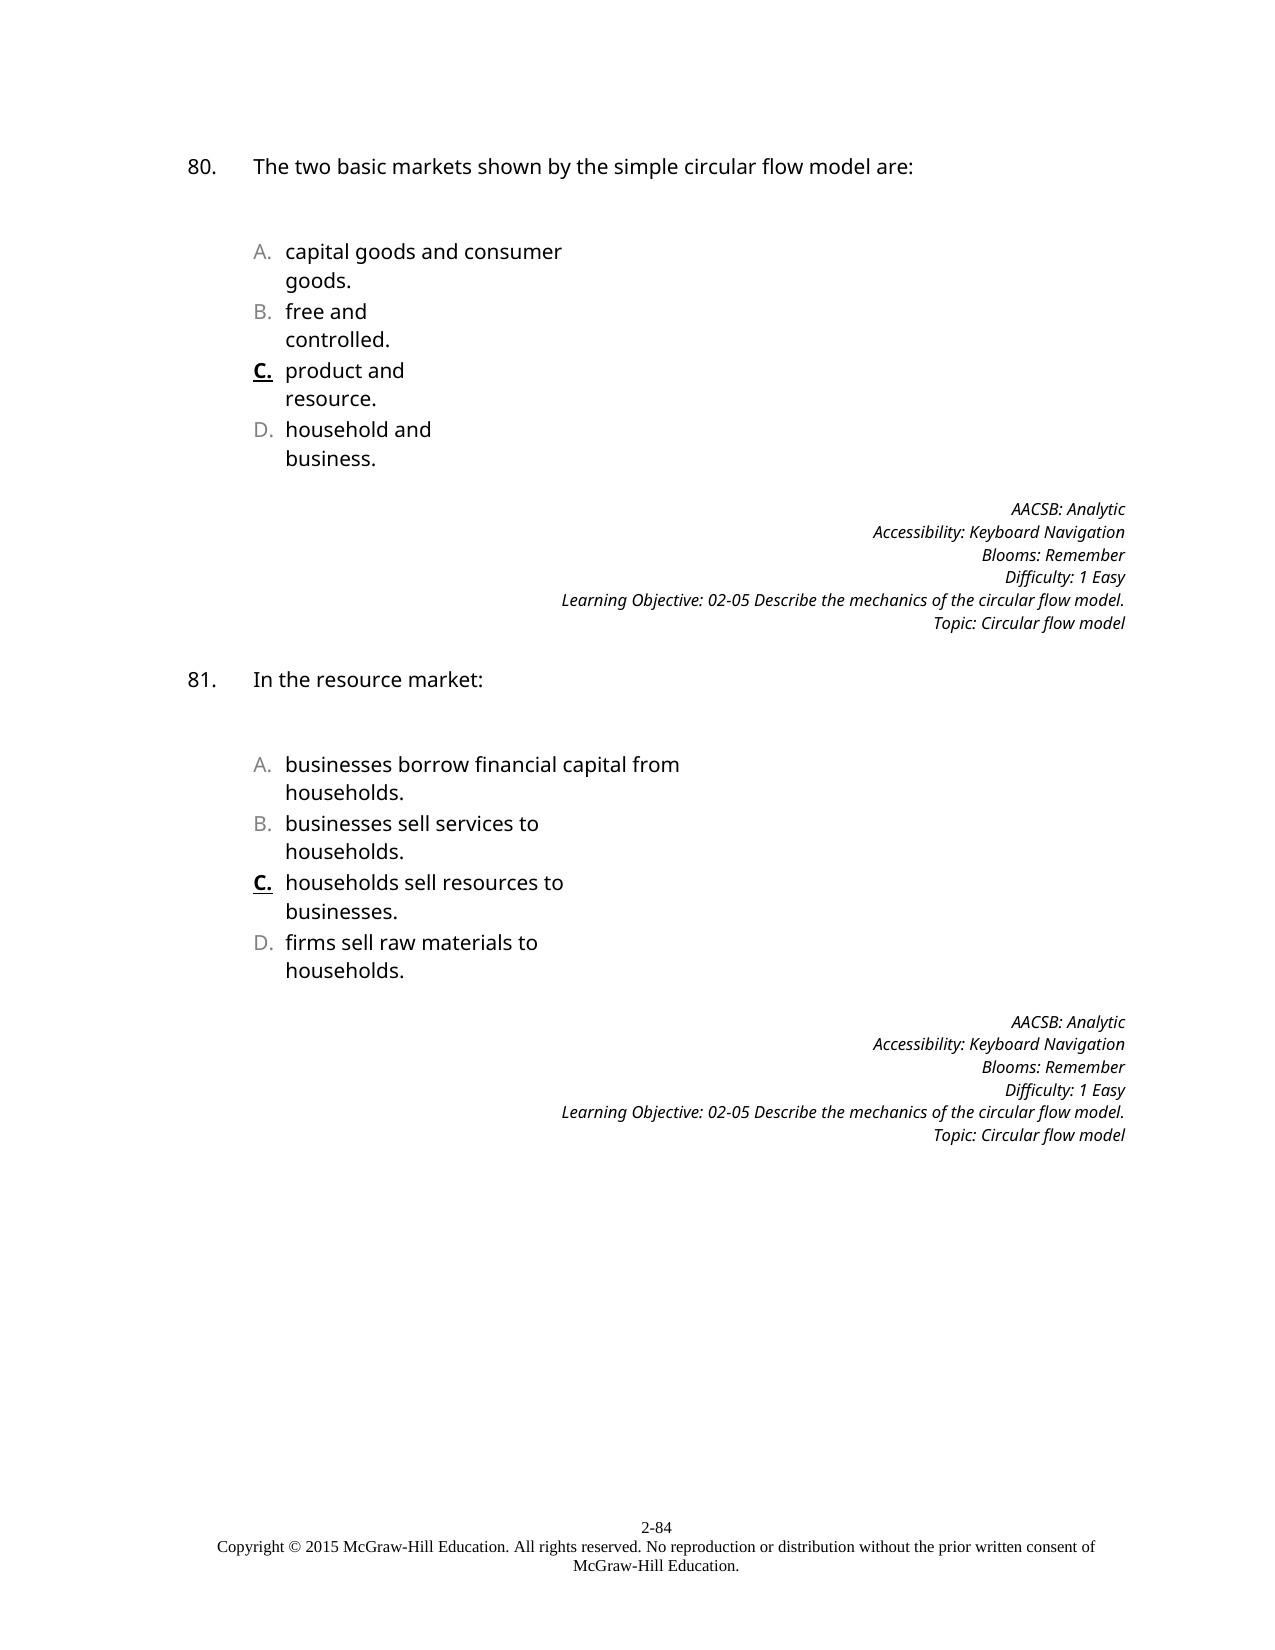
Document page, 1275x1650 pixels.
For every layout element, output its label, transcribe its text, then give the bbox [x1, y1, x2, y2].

table_header AACSB: Analytic Accessibility: Keyboard Navigation Blooms: Remember Difficulty: 1 Easy Learning Objective: 02-05 Describe the mechanics of the circular flow model. Topic: Circular flow model [188, 1010, 1125, 1174]
table_header 81. [188, 665, 253, 985]
table_header The two basic markets shown by the simple circular flow model are: [253, 153, 1125, 472]
table_header AACSB: Analytic Accessibility: Keyboard Navigation Blooms: Remember Difficulty: 1 Easy Learning Objective: 02-05 Describe the mechanics of the circular flow model. Topic: Circular flow model [188, 498, 1125, 662]
table_header 80. [188, 153, 253, 472]
table_header In the resource market: [253, 665, 1125, 985]
